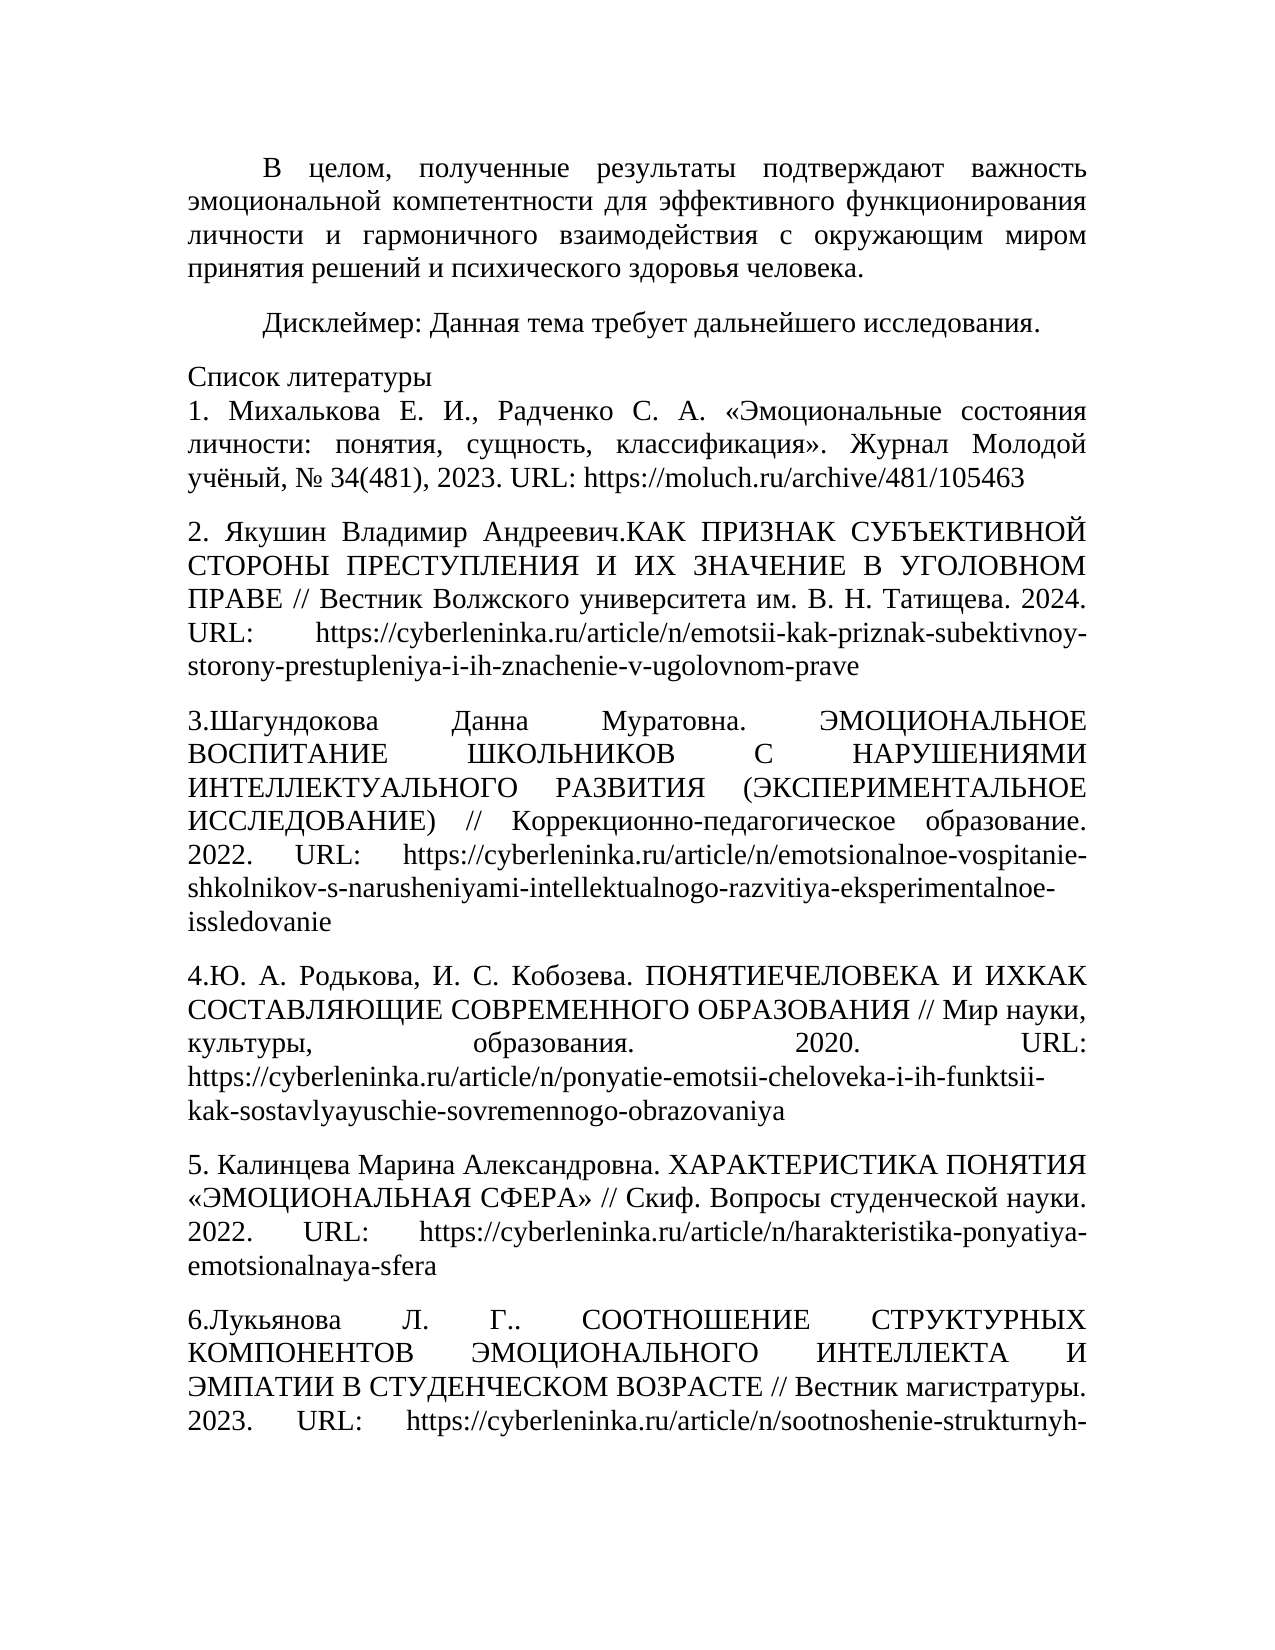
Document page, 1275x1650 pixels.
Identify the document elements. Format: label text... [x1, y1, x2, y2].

text 4.Ю. А. Родькова, И. С. Кобозева. ПОНЯТИЕЧЕЛОВЕКА И ИХКАК СОСТАВЛЯЮЩИЕ СОВРЕМЕННОГО ОБРАЗОВАНИЯ // Мир науки, культуры, образования. 2020. URL: https://cyberleninka.ru/article/n/ponyatie-emotsii-cheloveka-i-ih-funktsii-kak-sostavlyayuschie-sovremennogo-obrazovaniya [187, 958, 1087, 1126]
text В целом, полученные результаты подтверждают важность эмоциональной компетентности для эффективного функционирования личности и гармоничного взаимодействия с окружающим миром принятия решений и психического здоровья человека. [187, 150, 1087, 284]
text 2. Якушин Владимир Андреевич.КАК ПРИЗНАК СУБЪЕКТИВНОЙ СТОРОНЫ ПРЕСТУПЛЕНИЯ И ИХ ЗНАЧЕНИЕ В УГОЛОВНОМ ПРАВЕ // Вестник Волжского университета им. В. Н. Татищева. 2024. URL: https://cyberleninka.ru/article/n/emotsii-kak-priznak-subektivnoy-storony-prestupleniya-i-ih-znachenie-v-ugolovnom-prave [187, 514, 1087, 682]
text 3.Шагундокова Данна Муратовна. ЭМОЦИОНАЛЬНОЕ ВОСПИТАНИЕ ШКОЛЬНИКОВ С НАРУШЕНИЯМИ ИНТЕЛЛЕКТУАЛЬНОГО РАЗВИТИЯ (ЭКСПЕРИМЕНТАЛЬНОЕ ИССЛЕДОВАНИЕ) // Коррекционно-педагогическое образование. 2022. URL: https://cyberleninka.ru/article/n/emotsionalnoe-vospitanie-shkolnikov-s-narusheniyami-intellektualnogo-razvitiya-eksperimentalnoe-issledovanie [187, 703, 1087, 938]
text 1. Михалькова Е. И., Радченко С. А. «Эмоциональные состояния личности: понятия, сущность, классификация». Журнал Молодой учёный, № 34(481), 2023. URL: https://moluch.ru/archive/481/105463 [187, 393, 1087, 493]
text 5. Калинцева Марина Александровна. ХАРАКТЕРИСТИКА ПОНЯТИЯ «ЭМОЦИОНАЛЬНАЯ СФЕРА» // Скиф. Вопросы студенческой науки. 2022. URL: https://cyberleninka.ru/article/n/harakteristika-ponyatiya-emotsionalnaya-sfera [187, 1147, 1087, 1281]
subtitle Список литературы [187, 359, 1087, 393]
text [187, 1302, 1087, 1436]
text Дисклеймер: Данная тема требует дальнейшего исследования. [187, 305, 1087, 338]
